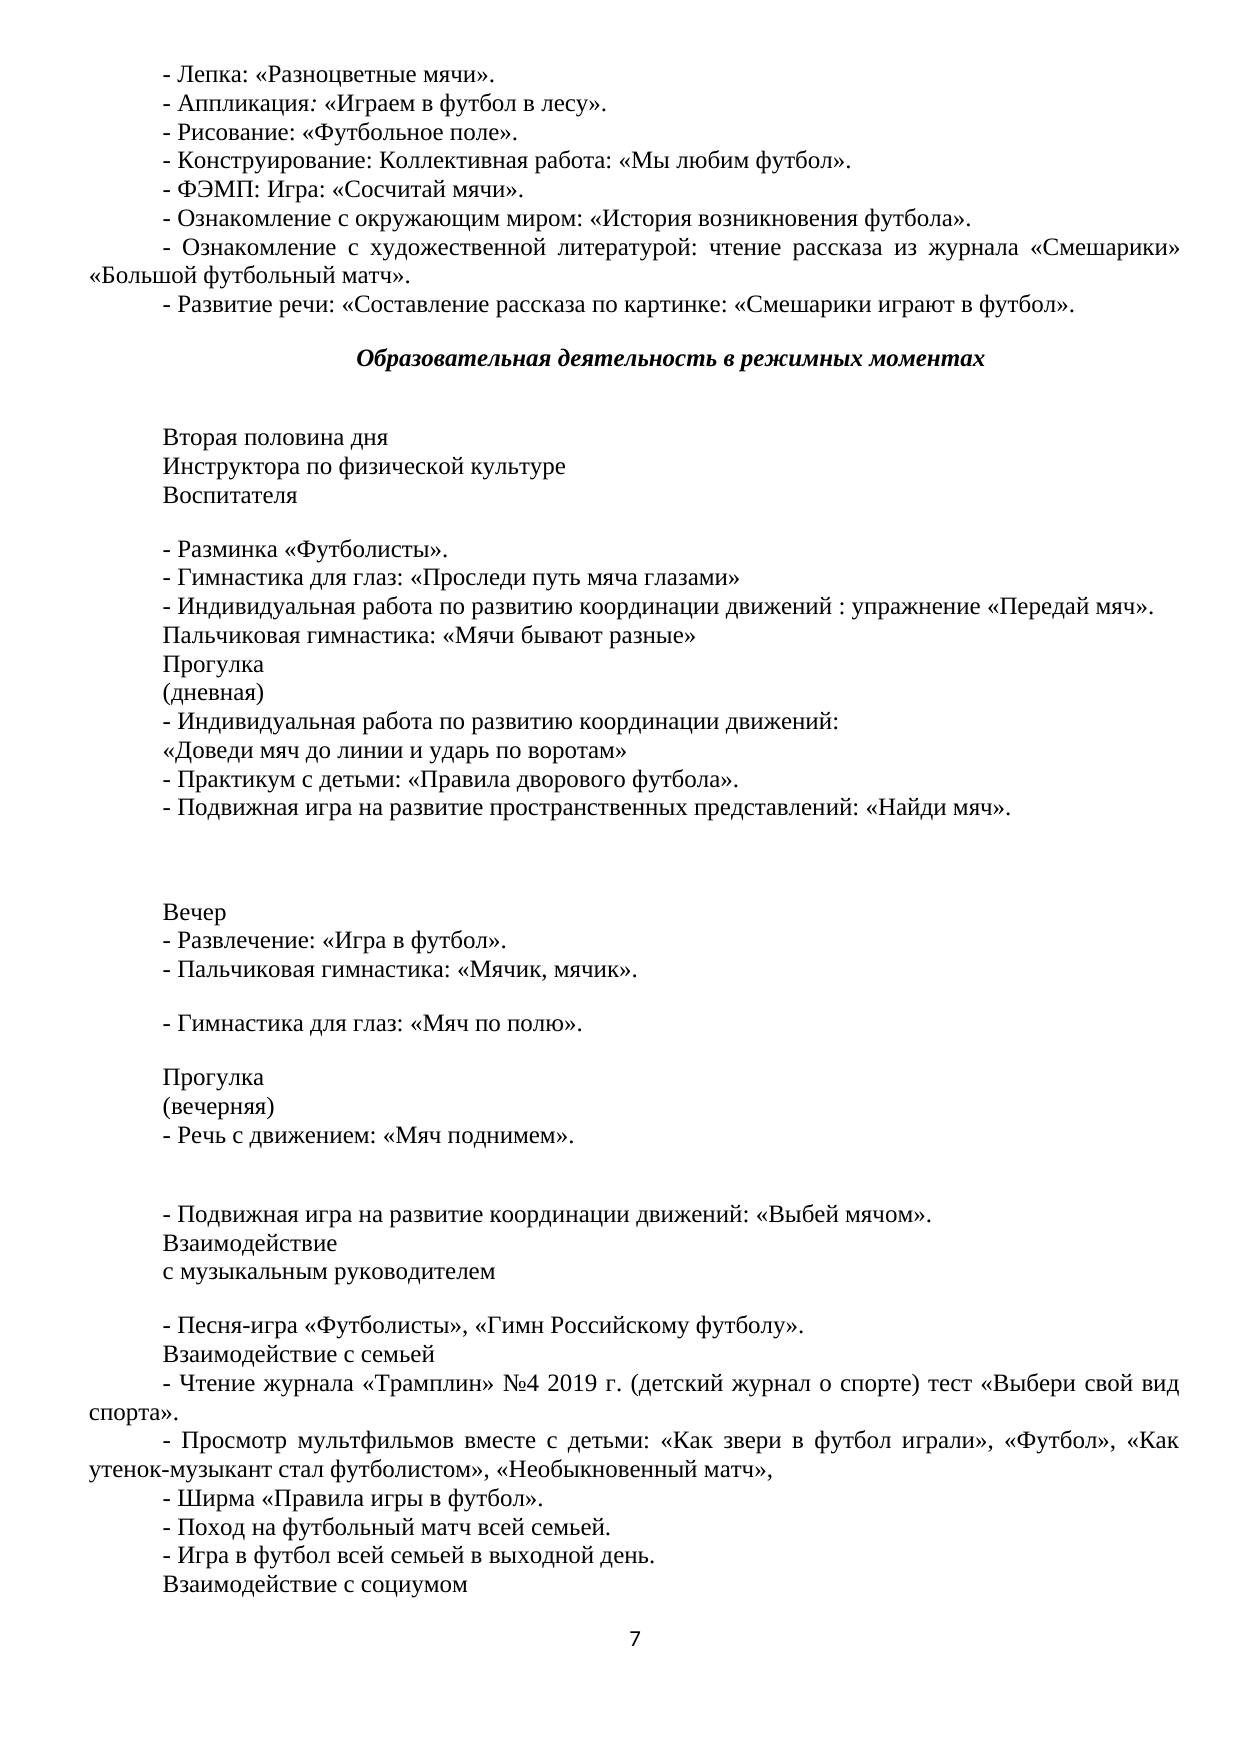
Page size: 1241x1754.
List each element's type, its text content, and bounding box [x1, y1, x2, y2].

text - Подвижная игра на развитие пространственных представлений: «Найди мяч». [89, 792, 1181, 821]
text - Просмотр мультфильмов вместе с детьми: «Как звери в футбол играли», «Футбол», «Как утенок-музыкант стал футболистом», «Необыкновенный матч», [89, 1425, 1181, 1483]
text Вечер [89, 897, 1181, 926]
text - Речь с движением: «Мяч поднимем». [89, 1120, 1181, 1148]
text Воспитателя [89, 480, 1181, 508]
text - Гимнастика для глаз: «Проследи путь мяча глазами» [89, 562, 1181, 591]
text - Песня-игра «Футболисты», «Гимн Российскому футболу». [89, 1310, 1181, 1339]
text - Ознакомление с окружающим миром: «История возникновения футбола». [89, 203, 1181, 232]
text Инструктора по физической культуре [89, 451, 1181, 480]
text - Подвижная игра на развитие координации движений: «Выбей мячом». [89, 1199, 1181, 1228]
text - Поход на футбольный матч всей семьей. [89, 1512, 1181, 1540]
text - Игра в футбол всей семьей в выходной день. [89, 1540, 1181, 1569]
text - Лепка: «Разноцветные мячи». [89, 59, 1181, 88]
text Взаимодействие с семьей [89, 1339, 1181, 1368]
text - Разминка «Футболисты». [89, 534, 1181, 562]
text - Чтение журнала «Трамплин» №4 2019 г. (детский журнал о спорте) тест «Выбери свой вид спорта». [89, 1368, 1181, 1425]
text - Аппликация: «Играем в футбол в лесу». [89, 88, 1181, 117]
text (дневная) [89, 677, 1181, 706]
text - Практикум с детьми: «Правила дворового футбола». [89, 764, 1181, 792]
text - ФЭМП: Игра: «Сосчитай мячи». [89, 174, 1181, 203]
text - Гимнастика для глаз: «Мяч по полю». [89, 1008, 1181, 1037]
text «Доведи мяч до линии и ударь по воротам» [89, 735, 1181, 764]
text - Ознакомление с художественной литературой: чтение рассказа из журнала «Смешарики» «Большой футбольный матч». [89, 232, 1181, 289]
text - Индивидуальная работа по развитию координации движений : упражнение «Передай мяч». [89, 591, 1181, 620]
text Вторая половина дня [89, 422, 1181, 451]
text Прогулка [89, 649, 1181, 677]
text Взаимодействие с социумом [89, 1569, 1181, 1598]
text - Ширма «Правила игры в футбол». [89, 1483, 1181, 1512]
text - Конструирование: Коллективная работа: «Мы любим футбол». [89, 145, 1181, 174]
text Пальчиковая гимнастика: «Мячи бывают разные» [89, 620, 1181, 649]
text Прогулка [89, 1062, 1181, 1091]
text - Рисование: «Футбольное поле». [89, 117, 1181, 145]
text с музыкальным руководителем [89, 1256, 1181, 1285]
text (вечерняя) [89, 1091, 1181, 1120]
text - Пальчиковая гимнастика: «Мячик, мячик». [89, 954, 1181, 983]
text - Индивидуальная работа по развитию координации движений: [89, 706, 1181, 735]
text - Развлечение: «Игра в футбол». [89, 926, 1181, 954]
text Образовательная деятельность в режимных моментах [89, 343, 1181, 372]
text Взаимодействие [89, 1228, 1181, 1256]
text - Развитие речи: «Составление рассказа по картинке: «Смешарики играют в футбол». [89, 289, 1181, 318]
